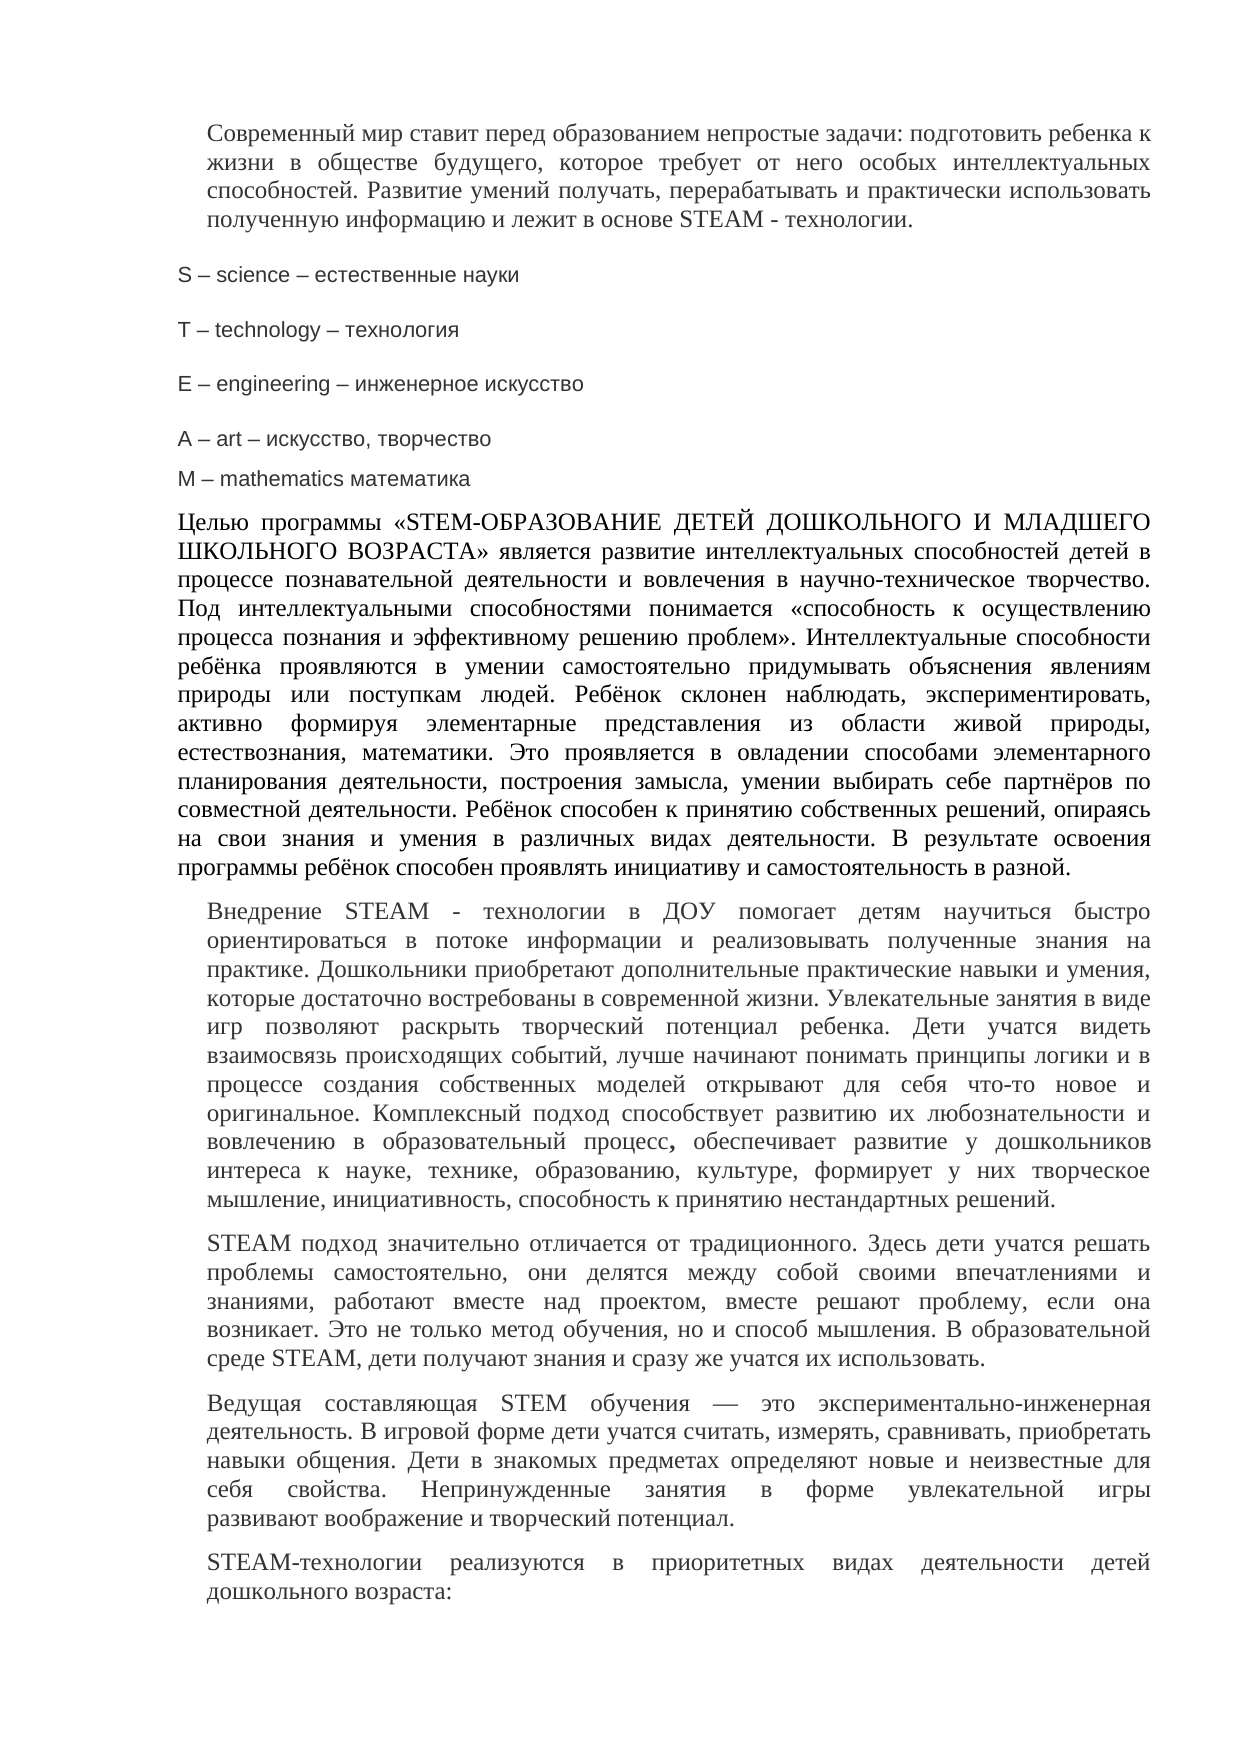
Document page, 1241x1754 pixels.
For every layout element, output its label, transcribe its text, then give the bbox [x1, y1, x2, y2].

text A – art – искусство, творчество [177, 425, 1152, 451]
text E – engineering – инженерное искусство [177, 371, 1152, 396]
text T – technology – технология [177, 317, 1152, 342]
text Целью программы «STEM-ОБРАЗОВАНИЕ ДЕТЕЙ ДОШКОЛЬНОГО И МЛАДШЕГО ШКОЛЬНОГО ВОЗРАСТА» является развитие интеллектуальных способностей детей в процессе познавательной деятельности и вовлечения в научно-техническое творчество. Под интеллектуальными способностями понимается «способность к осуществлению процесса познания и эффективному решению проблем». Интеллектуальные способности ребёнка проявляются в умении самостоятельно придумывать объяснения явлениям природы или поступкам людей. Ребёнок склонен наблюдать, экспериментировать, активно формируя элементарные представления из области живой природы, естествознания, математики. Это проявляется в овладении способами элементарного планирования деятельности, построения замысла, умении выбирать себе партнёров по совместной деятельности. Ребёнок способен к принятию собственных решений, опираясь на свои знания и умения в различных видах деятельности. В результате освоения программы ребёнок способен проявлять инициативу и самостоятельность в разной. [177, 507, 1152, 881]
text STEAM подход значительно отличается от традиционного. Здесь дети учатся решать проблемы самостоятельно, они делятся между собой своими впечатлениями и знаниями, работают вместе над проектом, вместе решают проблему, если она возникает. Это не только метод обучения, но и способ мышления. В образовательной среде STEAM, дети получают знания и сразу же учатся их использовать. [207, 1228, 1152, 1372]
text Внедрение STEАM - технологии в ДОУ помогает детям научиться быстро ориентироваться в потоке информации и реализовывать полученные знания на практике. Дошкольники приобретают дополнительные практические навыки и умения, которые достаточно востребованы в современной жизни. Увлекательные занятия в виде игр позволяют раскрыть творческий потенциал ребенка. Дети учатся видеть взаимосвязь происходящих событий, лучше начинают понимать принципы логики и в процессе создания собственных моделей открывают для себя что-то новое и оригинальное. Комплексный подход способствует развитию их любознательности и вовлечению в образовательный процесс, обеспечивает развитие у дошкольников интереса к науке, технике, образованию, культуре, формирует у них творческое мышление, инициативность, способность к принятию нестандартных решений. [207, 896, 1152, 1213]
text STEАM-технологии реализуются в приоритетных видах деятельности детей дошкольного возраста: [207, 1547, 1152, 1604]
text M – mathematics математика [177, 466, 1152, 491]
text S – science – естественные науки [177, 262, 1152, 287]
text Современный мир ставит перед образованием непростые задачи: подготовить ребенка к жизни в обществе будущего, которое требует от него особых интеллектуальных способностей. Развитие умений получать, перерабатывать и практически использовать полученную информацию и лежит в основе STEАM - технологии. [207, 118, 1152, 233]
text Ведущая составляющая STEM обучения — это экспериментально-инженерная деятельность. В игровой форме дети учатся считать, измерять, сравнивать, приобретать навыки общения. Дети в знакомых предметах определяют новые и неизвестные для себя свойства. Непринужденные занятия в форме увлекательной игры развивают воображение и творческий потенциал. [207, 1388, 1152, 1531]
